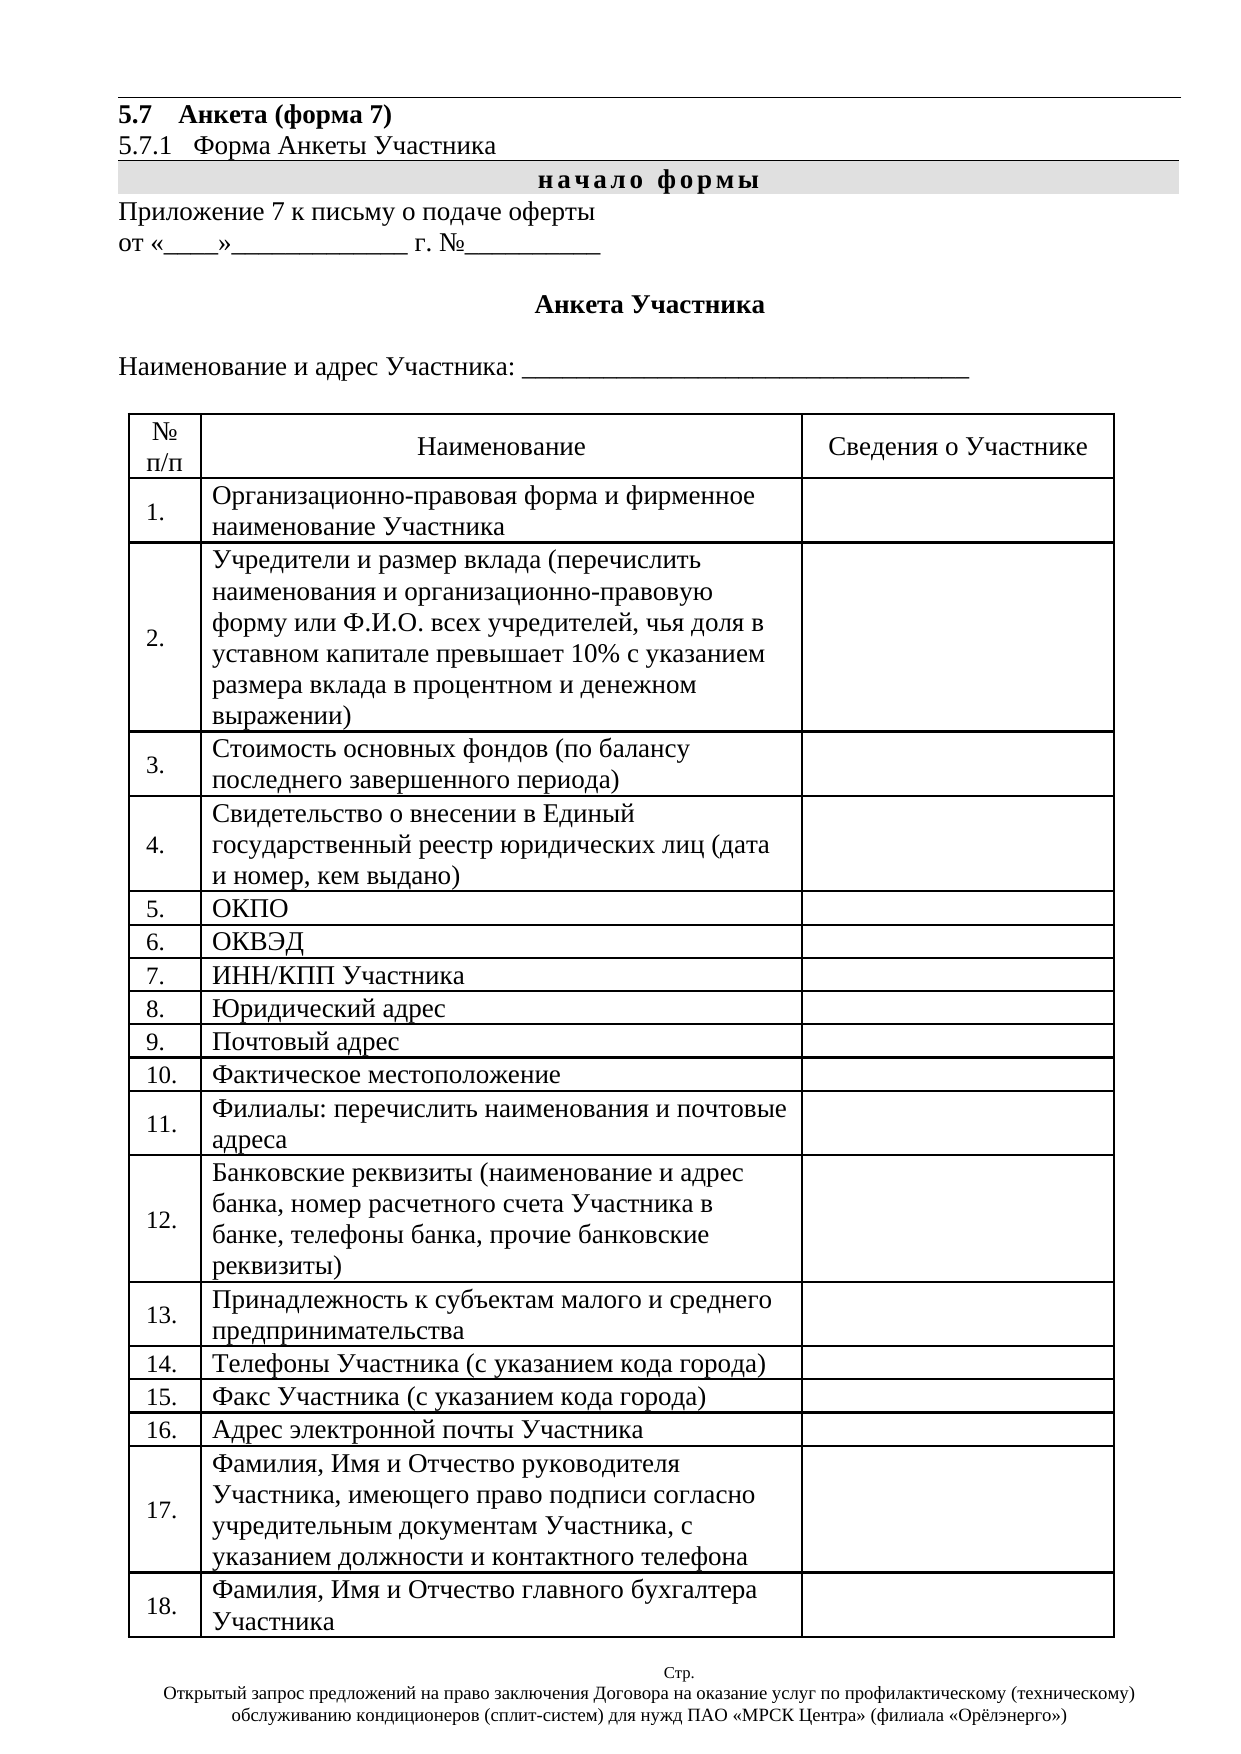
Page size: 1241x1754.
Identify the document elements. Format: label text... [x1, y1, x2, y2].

table_cell ИНН/КПП Участника [202, 959, 801, 990]
table_cell [803, 797, 1113, 890]
table_cell Принадлежность к субъектам малого и среднего предпринимательства [202, 1283, 801, 1345]
table_cell [130, 1414, 200, 1445]
table_cell [130, 1447, 200, 1571]
table_cell [130, 1347, 200, 1378]
table_cell Почтовый адрес [202, 1025, 801, 1056]
table_cell [130, 797, 200, 890]
table_cell [803, 479, 1113, 541]
table_cell Банковские реквизиты (наименование и адрес банка, номер расчетного счета Участника в банке, телефоны банка, прочие банковские реквизиты) [202, 1156, 801, 1281]
table_cell ОКВЭД [202, 926, 801, 957]
table_cell Юридический адрес [202, 992, 801, 1023]
text Анкета Участника [118, 288, 1181, 319]
table_cell [803, 1283, 1113, 1345]
table_cell [130, 733, 200, 795]
table_cell [803, 1156, 1113, 1281]
table_cell Стоимость основных фондов (по балансу последнего завершенного периода) [202, 733, 801, 795]
table_cell [130, 1283, 200, 1345]
table_header Наименование [202, 415, 801, 477]
table_cell Адрес электронной почты Участника [202, 1414, 801, 1445]
table_cell [803, 1092, 1113, 1154]
table_cell [130, 1092, 200, 1154]
table_cell [130, 1059, 200, 1089]
table_cell [803, 926, 1113, 957]
text Приложение 7 к письму о подаче оферты от «____»_____________ г. №__________ [118, 194, 1181, 257]
table_cell Учредители и размер вклада (перечислить наименования и организационно-правовую форму или Ф.И.О. всех учредителей, чья доля в уставном капитале превышает 10% с указанием размера вклада в процентном и денежном выражении) [202, 544, 801, 730]
table_cell [130, 959, 200, 990]
table_cell Фамилия, Имя и Отчество руководителя Участника, имеющего право подписи согласно учредительным документам Участника, с указанием должности и контактного телефона [202, 1447, 801, 1571]
table_cell Филиалы: перечислить наименования и почтовые адреса [202, 1092, 801, 1154]
table_cell Факс Участника (с указанием кода города) [202, 1380, 801, 1411]
table_cell [803, 1380, 1113, 1411]
table_header № п/п [130, 415, 200, 477]
table_cell [130, 1380, 200, 1411]
table_cell [803, 733, 1113, 795]
table_cell Организационно-правовая форма и фирменное наименование Участника [202, 479, 801, 541]
table_cell Фактическое местоположение [202, 1059, 801, 1089]
text начало формы [118, 161, 1179, 194]
table_cell [130, 1156, 200, 1281]
table_cell [130, 1574, 200, 1636]
table_cell [130, 892, 200, 923]
table_cell Свидетельство о внесении в Единый государственный реестр юридических лиц (дата и номер, кем выдано) [202, 797, 801, 890]
table_cell [803, 992, 1113, 1023]
table_cell [803, 1574, 1113, 1636]
table_cell [130, 926, 200, 957]
table_cell [803, 1447, 1113, 1571]
table_cell [130, 1025, 200, 1056]
table_cell [130, 992, 200, 1023]
table_cell [803, 1347, 1113, 1378]
table_cell ОКПО [202, 892, 801, 923]
table_cell [803, 544, 1113, 730]
text Наименование и адрес Участника: _________________________________ [118, 350, 1181, 381]
table_cell Фамилия, Имя и Отчество главного бухгалтера Участника [202, 1574, 801, 1636]
table_cell Телефоны Участника (с указанием кода города) [202, 1347, 801, 1378]
table_cell [803, 959, 1113, 990]
subtitle Анкета (форма 7) [118, 98, 1181, 129]
table_cell [130, 479, 200, 541]
table_cell [803, 892, 1113, 923]
subtitle Форма Анкеты Участника [118, 129, 1181, 160]
table_cell [130, 544, 200, 730]
table_cell [803, 1059, 1113, 1089]
table_cell [803, 1025, 1113, 1056]
table_cell [803, 1414, 1113, 1445]
table_header Сведения о Участнике [803, 415, 1113, 477]
